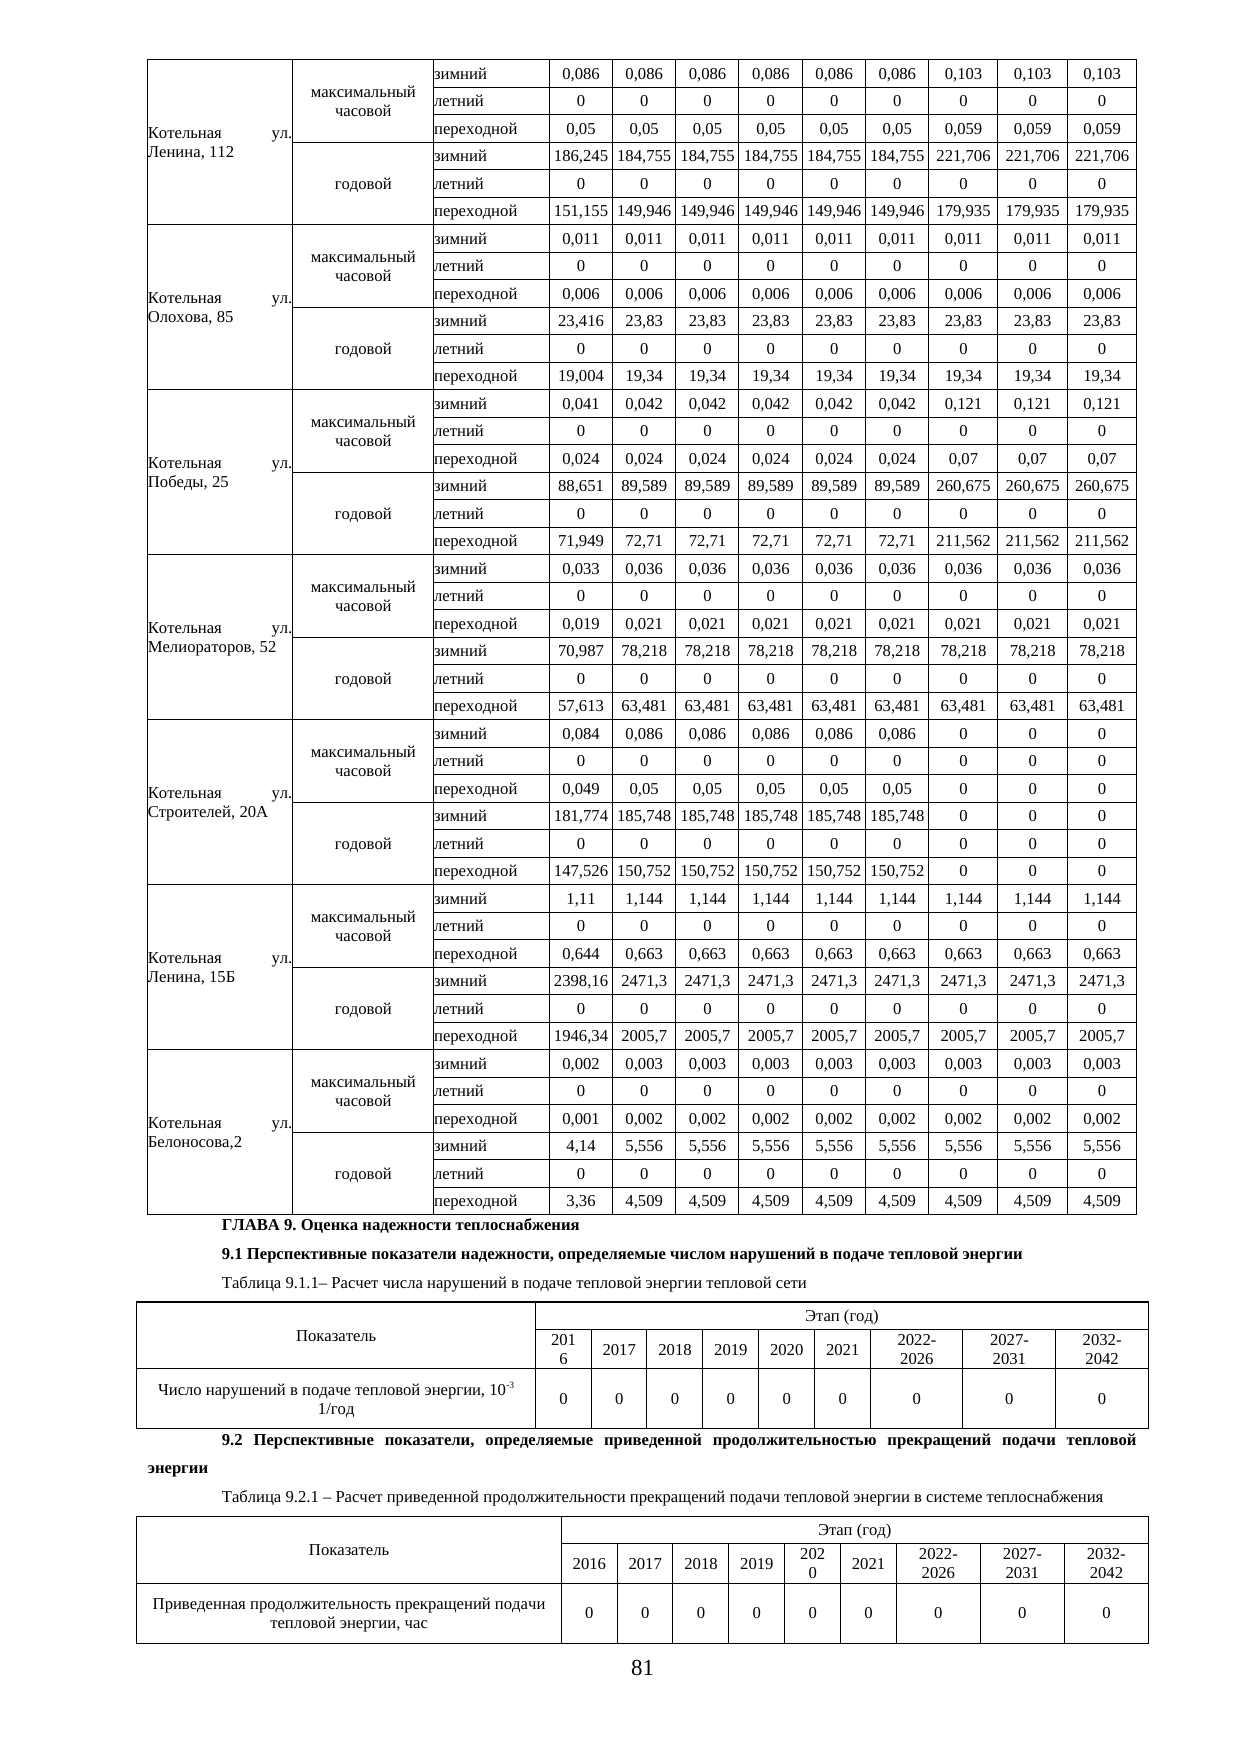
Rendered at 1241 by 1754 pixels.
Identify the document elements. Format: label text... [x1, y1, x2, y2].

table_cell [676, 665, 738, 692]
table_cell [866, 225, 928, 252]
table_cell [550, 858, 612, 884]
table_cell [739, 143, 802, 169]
text Таблица 9.1.1– Расчет числа нарушений в подаче тепловой энергии тепловой сети [148, 1273, 1137, 1292]
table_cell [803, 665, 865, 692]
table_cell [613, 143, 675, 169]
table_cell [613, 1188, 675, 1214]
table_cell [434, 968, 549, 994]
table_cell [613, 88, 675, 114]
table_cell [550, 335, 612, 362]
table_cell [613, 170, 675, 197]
text 9.1 Перспективные показатели надежности, определяемые числом нарушений в подаче тепловой энергии [148, 1244, 1137, 1263]
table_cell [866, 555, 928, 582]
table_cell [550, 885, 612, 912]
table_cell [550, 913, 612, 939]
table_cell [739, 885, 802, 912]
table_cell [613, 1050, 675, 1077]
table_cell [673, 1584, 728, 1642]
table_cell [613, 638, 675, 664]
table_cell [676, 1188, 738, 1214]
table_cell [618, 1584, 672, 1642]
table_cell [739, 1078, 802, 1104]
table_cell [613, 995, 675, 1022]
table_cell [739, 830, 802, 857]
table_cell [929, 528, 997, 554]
text 9.2 Перспективные показатели, определяемые приведенной продолжительностью прекращений подачи тепловой энергии [148, 1429, 1137, 1477]
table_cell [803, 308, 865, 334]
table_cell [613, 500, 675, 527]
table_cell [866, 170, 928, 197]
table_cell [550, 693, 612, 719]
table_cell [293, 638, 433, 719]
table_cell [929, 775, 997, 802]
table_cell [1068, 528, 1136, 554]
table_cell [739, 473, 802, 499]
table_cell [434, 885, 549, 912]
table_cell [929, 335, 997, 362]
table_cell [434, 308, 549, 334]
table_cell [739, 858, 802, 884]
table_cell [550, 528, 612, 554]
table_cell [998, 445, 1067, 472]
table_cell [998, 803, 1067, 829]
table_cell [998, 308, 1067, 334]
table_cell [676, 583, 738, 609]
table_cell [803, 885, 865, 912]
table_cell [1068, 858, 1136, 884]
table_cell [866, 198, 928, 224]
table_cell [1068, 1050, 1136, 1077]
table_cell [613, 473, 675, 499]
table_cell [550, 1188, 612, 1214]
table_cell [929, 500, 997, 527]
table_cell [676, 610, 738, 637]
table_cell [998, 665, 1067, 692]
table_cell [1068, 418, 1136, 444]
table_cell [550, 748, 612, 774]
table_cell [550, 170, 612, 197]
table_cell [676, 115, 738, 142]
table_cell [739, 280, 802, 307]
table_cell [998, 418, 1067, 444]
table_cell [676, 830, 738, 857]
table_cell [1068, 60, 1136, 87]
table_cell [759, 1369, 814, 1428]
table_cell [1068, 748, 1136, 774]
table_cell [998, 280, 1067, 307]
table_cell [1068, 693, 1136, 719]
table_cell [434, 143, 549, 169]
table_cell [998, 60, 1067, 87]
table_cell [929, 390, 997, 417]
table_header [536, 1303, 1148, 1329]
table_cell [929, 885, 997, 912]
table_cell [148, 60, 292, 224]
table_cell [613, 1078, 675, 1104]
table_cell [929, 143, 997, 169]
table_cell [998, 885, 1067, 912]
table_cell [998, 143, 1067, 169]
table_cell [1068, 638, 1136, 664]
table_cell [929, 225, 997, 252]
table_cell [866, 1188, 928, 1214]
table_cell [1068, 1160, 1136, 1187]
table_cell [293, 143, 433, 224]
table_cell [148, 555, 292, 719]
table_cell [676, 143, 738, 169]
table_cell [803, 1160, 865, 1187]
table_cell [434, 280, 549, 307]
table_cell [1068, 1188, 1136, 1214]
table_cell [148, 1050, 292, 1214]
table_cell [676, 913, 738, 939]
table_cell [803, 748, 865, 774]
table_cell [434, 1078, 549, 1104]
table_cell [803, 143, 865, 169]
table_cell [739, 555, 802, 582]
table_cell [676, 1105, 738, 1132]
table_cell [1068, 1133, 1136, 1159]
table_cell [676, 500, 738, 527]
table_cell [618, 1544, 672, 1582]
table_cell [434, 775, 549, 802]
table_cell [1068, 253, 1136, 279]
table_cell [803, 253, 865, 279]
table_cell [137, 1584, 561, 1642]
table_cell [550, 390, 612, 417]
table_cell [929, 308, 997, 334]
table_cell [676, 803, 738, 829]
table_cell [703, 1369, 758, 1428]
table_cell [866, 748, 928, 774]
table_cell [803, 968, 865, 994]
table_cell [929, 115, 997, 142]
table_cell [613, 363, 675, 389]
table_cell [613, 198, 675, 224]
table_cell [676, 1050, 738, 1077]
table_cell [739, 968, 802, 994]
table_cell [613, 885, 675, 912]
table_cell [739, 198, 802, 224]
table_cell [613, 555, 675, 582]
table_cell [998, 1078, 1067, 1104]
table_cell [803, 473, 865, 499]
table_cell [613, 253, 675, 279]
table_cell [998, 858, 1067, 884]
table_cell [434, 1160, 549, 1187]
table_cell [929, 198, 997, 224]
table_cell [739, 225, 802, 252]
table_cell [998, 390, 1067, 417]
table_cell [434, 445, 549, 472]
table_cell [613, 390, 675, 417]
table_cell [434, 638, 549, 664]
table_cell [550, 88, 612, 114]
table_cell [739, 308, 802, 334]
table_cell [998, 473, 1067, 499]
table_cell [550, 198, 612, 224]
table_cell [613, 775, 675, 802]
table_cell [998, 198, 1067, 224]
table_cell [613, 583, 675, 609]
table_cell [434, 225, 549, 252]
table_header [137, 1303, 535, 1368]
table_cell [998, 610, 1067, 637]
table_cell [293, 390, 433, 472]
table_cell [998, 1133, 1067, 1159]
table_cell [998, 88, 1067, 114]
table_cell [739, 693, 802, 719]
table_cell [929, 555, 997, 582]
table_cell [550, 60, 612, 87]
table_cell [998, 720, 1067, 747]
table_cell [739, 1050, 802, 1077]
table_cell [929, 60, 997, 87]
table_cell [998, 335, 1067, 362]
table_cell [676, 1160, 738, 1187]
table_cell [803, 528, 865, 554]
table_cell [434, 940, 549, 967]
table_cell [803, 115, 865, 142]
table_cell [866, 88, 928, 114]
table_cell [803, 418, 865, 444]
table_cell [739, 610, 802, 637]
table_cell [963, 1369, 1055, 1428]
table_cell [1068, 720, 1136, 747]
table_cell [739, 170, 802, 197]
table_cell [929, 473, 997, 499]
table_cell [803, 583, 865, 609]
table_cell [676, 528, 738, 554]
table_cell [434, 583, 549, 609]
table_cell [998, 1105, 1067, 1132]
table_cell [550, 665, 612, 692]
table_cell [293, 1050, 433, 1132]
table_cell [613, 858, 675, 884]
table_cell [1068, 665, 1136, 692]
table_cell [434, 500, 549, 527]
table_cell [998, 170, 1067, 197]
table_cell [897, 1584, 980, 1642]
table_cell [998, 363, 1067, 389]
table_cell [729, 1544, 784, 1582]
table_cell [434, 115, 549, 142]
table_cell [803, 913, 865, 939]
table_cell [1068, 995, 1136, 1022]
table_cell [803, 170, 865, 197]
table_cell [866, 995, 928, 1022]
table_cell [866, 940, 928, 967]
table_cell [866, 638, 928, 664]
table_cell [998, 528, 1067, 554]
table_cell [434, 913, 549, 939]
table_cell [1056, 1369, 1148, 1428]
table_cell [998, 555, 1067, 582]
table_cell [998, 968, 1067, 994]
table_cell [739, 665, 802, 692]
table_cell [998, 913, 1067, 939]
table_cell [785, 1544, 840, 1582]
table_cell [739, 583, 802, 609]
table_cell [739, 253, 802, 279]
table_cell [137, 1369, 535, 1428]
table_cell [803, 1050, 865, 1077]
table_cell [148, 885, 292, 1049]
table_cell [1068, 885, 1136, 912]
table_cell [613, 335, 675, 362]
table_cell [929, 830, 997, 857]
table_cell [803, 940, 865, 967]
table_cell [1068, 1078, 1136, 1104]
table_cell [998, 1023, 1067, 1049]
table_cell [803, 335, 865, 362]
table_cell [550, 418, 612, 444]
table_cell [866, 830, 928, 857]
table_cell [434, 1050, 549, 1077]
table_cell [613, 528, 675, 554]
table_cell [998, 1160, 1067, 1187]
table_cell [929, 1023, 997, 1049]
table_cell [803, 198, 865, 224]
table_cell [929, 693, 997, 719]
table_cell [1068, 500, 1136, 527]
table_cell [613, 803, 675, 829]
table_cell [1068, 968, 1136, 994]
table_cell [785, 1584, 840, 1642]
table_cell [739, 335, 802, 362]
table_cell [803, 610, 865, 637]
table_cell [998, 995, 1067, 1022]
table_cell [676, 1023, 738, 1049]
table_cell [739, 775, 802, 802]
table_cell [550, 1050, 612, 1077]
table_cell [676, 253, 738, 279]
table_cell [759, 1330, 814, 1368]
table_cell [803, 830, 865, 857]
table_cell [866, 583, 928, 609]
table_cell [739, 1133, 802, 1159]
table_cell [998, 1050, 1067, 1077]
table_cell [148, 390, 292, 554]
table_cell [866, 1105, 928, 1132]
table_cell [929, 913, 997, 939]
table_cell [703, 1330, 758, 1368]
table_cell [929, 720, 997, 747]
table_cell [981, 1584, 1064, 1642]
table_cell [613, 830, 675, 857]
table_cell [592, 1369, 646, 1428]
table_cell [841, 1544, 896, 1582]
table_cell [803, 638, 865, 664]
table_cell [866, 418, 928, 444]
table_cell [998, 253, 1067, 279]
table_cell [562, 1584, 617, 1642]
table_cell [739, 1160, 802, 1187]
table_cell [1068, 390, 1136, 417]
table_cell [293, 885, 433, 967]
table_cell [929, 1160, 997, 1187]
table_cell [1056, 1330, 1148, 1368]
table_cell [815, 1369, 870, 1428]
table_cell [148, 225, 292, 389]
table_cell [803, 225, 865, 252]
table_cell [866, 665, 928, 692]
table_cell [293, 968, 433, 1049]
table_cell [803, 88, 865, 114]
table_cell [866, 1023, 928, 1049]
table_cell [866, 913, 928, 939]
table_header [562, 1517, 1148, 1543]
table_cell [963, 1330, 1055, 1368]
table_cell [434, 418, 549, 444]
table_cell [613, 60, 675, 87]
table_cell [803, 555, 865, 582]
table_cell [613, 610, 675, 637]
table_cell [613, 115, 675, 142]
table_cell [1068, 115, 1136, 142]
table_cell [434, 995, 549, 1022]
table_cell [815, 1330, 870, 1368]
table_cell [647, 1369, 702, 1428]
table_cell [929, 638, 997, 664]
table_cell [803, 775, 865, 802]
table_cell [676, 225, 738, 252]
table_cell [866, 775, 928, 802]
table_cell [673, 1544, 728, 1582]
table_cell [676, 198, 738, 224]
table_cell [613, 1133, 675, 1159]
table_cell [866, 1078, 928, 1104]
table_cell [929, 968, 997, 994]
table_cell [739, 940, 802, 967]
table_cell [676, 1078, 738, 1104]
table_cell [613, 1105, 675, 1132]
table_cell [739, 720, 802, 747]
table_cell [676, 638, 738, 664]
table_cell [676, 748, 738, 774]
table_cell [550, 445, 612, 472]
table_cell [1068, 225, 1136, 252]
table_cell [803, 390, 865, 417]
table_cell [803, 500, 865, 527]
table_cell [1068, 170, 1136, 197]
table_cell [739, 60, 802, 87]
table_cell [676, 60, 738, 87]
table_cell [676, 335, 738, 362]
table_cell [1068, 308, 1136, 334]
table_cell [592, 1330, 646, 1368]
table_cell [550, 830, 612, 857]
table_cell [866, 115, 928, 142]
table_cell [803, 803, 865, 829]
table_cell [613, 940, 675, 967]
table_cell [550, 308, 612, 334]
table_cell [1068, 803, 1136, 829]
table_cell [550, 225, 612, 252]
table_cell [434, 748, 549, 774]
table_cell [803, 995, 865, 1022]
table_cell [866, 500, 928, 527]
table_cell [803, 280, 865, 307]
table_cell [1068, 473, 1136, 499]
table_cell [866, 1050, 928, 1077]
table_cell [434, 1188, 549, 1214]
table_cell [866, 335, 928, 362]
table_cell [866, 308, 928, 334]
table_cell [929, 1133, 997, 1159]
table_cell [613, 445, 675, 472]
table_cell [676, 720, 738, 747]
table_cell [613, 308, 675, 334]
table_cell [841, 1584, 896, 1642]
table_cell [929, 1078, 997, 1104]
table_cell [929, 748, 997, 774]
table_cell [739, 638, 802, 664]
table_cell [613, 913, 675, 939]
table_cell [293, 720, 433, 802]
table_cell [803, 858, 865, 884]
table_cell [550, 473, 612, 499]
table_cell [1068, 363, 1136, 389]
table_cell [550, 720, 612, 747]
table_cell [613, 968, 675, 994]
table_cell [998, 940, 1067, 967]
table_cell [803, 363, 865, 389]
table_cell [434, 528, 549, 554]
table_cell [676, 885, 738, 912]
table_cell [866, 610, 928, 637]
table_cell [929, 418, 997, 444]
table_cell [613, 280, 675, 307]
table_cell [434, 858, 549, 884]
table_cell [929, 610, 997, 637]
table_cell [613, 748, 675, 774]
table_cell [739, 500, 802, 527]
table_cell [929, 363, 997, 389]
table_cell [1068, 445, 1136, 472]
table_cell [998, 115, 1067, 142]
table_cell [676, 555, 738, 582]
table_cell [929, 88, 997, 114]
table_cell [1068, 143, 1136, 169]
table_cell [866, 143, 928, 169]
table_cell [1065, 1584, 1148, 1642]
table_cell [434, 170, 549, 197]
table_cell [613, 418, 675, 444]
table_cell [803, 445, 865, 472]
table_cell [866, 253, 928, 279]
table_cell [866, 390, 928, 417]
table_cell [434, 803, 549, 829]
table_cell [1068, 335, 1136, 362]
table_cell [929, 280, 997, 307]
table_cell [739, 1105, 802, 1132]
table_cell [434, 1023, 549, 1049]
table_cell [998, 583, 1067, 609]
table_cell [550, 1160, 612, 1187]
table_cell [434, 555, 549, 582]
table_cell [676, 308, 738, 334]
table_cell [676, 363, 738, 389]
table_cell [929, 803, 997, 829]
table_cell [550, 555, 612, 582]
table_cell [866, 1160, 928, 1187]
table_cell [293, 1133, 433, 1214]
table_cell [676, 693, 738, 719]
text Таблица 9.2.1 – Расчет приведенной продолжительности прекращений подачи тепловой энергии в системе теплоснабжения [148, 1487, 1137, 1506]
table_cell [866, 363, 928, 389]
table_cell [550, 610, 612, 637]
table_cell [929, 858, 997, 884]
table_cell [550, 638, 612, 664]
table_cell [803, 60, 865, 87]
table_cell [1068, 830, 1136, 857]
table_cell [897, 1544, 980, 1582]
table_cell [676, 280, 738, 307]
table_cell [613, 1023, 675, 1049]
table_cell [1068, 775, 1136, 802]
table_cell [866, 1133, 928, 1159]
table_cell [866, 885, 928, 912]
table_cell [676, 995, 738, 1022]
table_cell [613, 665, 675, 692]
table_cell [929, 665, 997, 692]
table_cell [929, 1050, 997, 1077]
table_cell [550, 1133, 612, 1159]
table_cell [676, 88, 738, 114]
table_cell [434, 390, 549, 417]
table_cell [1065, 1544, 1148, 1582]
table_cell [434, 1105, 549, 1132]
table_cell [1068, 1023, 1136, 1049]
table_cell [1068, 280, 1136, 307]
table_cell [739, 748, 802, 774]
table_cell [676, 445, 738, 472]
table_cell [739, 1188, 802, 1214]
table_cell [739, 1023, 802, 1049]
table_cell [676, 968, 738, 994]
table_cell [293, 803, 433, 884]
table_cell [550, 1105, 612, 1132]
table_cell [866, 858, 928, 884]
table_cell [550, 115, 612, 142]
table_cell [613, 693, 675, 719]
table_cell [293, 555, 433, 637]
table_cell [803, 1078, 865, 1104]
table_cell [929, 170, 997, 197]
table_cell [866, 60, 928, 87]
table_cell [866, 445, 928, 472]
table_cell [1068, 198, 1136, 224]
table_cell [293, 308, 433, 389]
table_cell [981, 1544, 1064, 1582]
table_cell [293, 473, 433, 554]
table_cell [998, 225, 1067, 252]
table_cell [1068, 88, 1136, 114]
text ГЛАВА 9. Оценка надежности теплоснабжения [148, 1215, 1137, 1234]
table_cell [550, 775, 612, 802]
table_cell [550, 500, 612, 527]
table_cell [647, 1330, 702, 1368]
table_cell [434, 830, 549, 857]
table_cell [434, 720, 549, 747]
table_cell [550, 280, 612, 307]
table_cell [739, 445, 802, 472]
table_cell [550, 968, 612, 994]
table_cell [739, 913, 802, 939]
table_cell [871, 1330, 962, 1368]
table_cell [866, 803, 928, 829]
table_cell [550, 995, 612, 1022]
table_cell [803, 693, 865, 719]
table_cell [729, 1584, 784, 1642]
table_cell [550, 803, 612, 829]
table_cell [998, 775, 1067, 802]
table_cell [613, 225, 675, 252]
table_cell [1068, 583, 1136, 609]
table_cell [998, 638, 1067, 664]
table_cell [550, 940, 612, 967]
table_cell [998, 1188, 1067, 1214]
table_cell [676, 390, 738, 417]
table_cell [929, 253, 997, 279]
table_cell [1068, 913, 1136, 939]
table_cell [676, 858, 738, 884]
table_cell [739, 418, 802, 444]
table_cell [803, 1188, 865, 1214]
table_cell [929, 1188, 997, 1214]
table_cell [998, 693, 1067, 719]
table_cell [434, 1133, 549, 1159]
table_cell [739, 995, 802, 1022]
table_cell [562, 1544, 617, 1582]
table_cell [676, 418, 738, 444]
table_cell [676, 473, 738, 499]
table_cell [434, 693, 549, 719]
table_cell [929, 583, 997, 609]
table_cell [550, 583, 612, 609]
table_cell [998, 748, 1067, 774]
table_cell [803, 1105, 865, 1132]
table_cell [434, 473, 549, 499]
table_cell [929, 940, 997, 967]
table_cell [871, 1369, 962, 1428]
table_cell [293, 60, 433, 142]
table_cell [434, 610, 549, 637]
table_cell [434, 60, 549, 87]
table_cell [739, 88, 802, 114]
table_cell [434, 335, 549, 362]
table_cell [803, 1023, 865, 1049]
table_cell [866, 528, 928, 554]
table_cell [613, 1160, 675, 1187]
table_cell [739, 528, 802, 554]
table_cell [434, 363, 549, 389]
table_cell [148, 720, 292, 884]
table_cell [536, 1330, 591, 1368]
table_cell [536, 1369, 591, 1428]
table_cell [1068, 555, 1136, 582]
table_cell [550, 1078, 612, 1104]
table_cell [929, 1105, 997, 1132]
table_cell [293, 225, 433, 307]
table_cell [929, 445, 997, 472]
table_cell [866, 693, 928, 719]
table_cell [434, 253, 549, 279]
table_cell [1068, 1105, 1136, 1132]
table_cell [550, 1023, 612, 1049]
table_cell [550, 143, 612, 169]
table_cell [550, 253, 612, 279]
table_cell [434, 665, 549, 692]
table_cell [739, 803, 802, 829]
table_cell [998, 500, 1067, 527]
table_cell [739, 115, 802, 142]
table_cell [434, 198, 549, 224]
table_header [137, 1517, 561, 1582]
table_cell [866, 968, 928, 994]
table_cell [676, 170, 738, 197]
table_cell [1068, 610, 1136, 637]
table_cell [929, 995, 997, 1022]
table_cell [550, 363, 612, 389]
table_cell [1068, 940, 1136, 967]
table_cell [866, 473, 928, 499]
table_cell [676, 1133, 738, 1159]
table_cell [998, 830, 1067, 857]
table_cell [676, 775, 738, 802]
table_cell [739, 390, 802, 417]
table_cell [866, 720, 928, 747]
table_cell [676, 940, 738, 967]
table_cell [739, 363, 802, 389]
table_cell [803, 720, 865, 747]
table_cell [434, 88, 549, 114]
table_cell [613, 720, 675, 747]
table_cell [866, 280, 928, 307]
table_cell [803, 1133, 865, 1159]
